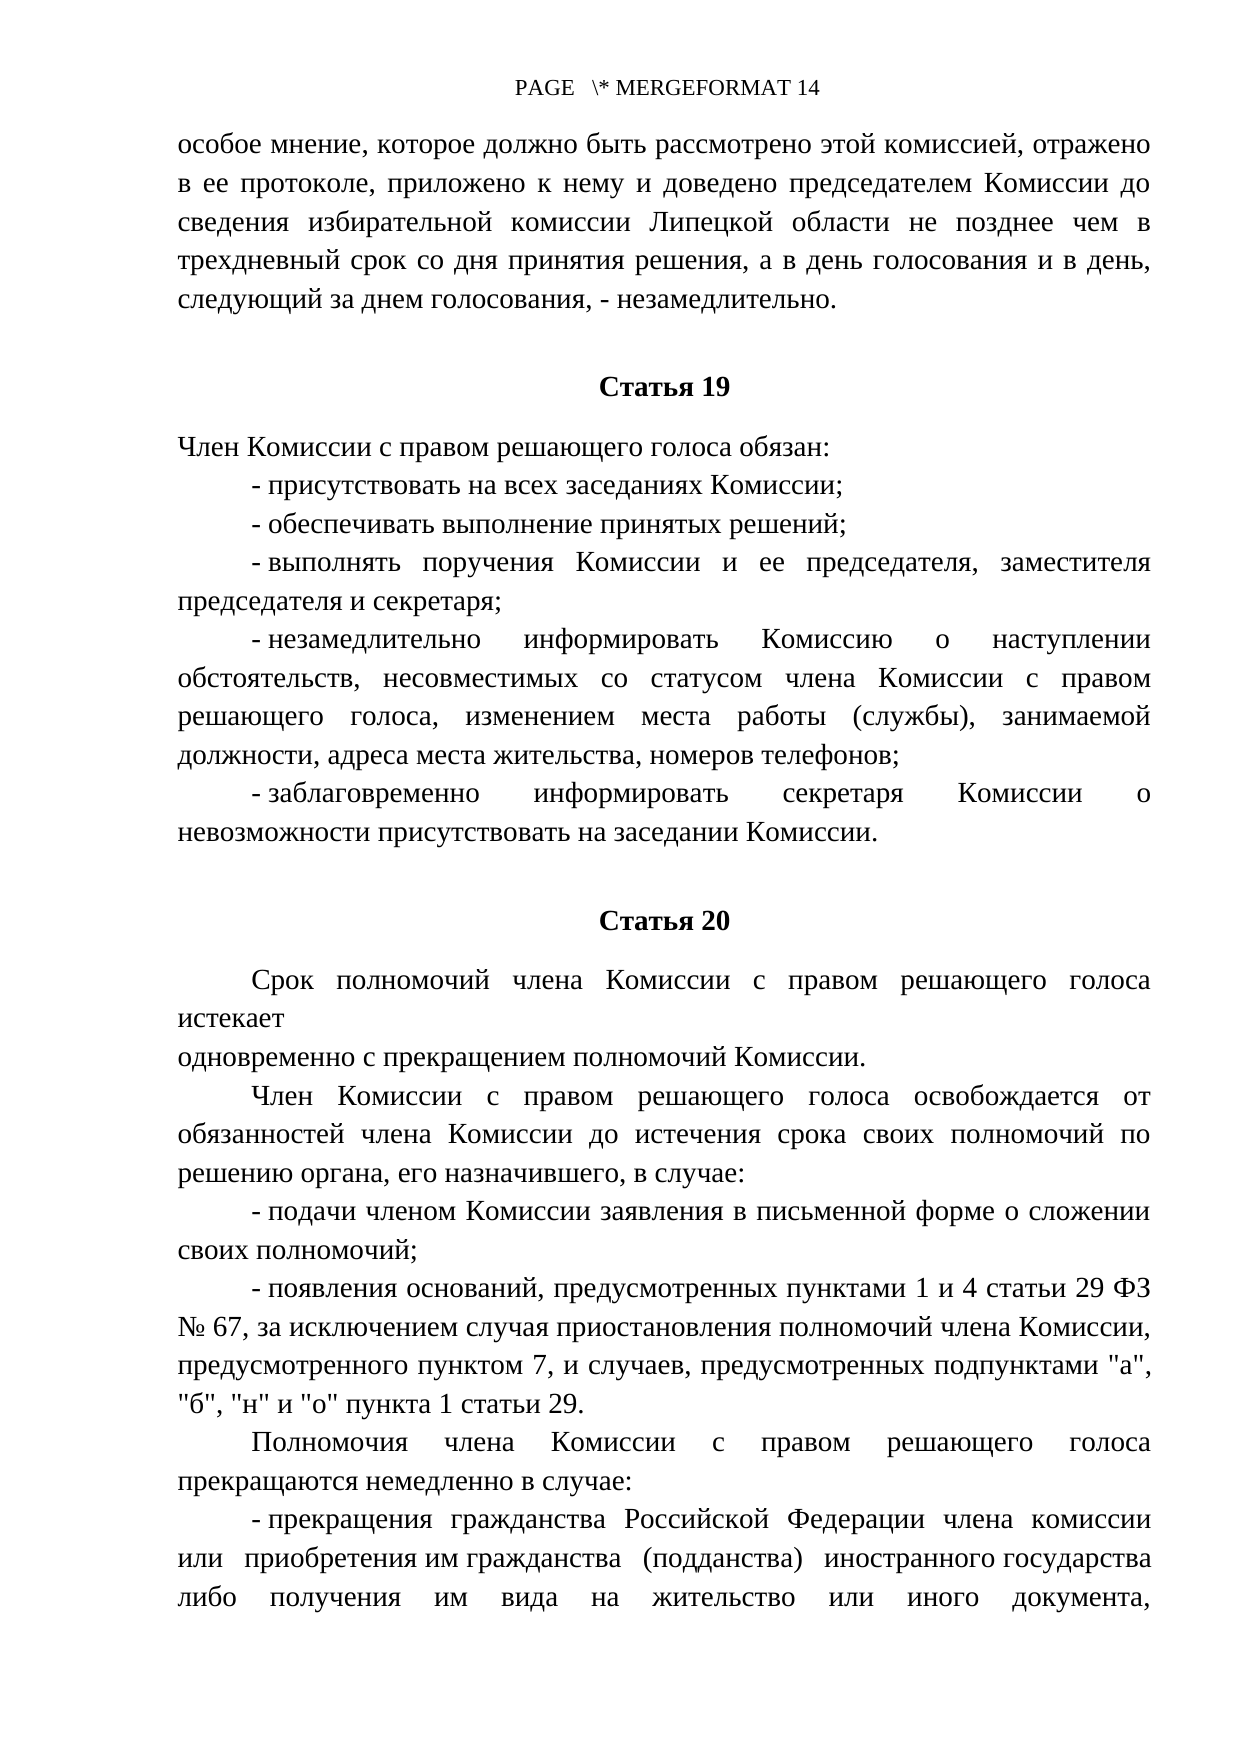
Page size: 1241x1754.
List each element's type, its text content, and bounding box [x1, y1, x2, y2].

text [177, 127, 1152, 314]
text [177, 1502, 1152, 1612]
text Полномочия члена Комиссии с правом решающего голоса прекращаются немедленно в случае: [177, 1424, 1152, 1497]
text - подачи членом Комиссии заявления в письменной форме о сложении своих полномочий; [177, 1193, 1152, 1265]
text Статья 20 [177, 903, 1152, 936]
text - незамедлительно информировать Комиссию о наступлении обстоятельств, несовместимых со статусом члена Комиссии с правом решающего голоса, изменением места работы (службы), занимаемой должности, адреса места жительства, номеров телефонов; [177, 621, 1152, 771]
text - появления оснований, предусмотренных пунктами 1 и 4 статьи 29 ФЗ № 67, за исключением случая приостановления полномочий члена Комиссии, предусмотренного пунктом 7, и случаев, предусмотренных подпунктами "а", "б", "н" и "о" пункта 1 статьи 29. [177, 1270, 1152, 1419]
text - обеспечивать выполнение принятых решений; [177, 506, 1152, 539]
text Срок полномочий члена Комиссии с правом решающего голоса истекает [177, 962, 1152, 1034]
text - присутствовать на всех заседаниях Комиссии; [177, 467, 1152, 501]
text одновременно с прекращением полномочий Комиссии. [177, 1039, 1152, 1073]
text Член Комиссии с правом решающего голоса освобождается от обязанностей члена Комиссии до истечения срока своих полномочий по решению органа, его назначившего, в случае: [177, 1078, 1152, 1188]
text - заблаговременно информировать секретаря Комиссии о невозможности присутствовать на заседании Комиссии. [177, 776, 1152, 848]
text Член Комиссии с правом решающего голоса обязан: [177, 429, 1152, 462]
text - выполнять поручения Комиссии и ее председателя, заместителя председателя и секретаря; [177, 544, 1152, 616]
text Статья 19 [177, 369, 1152, 403]
